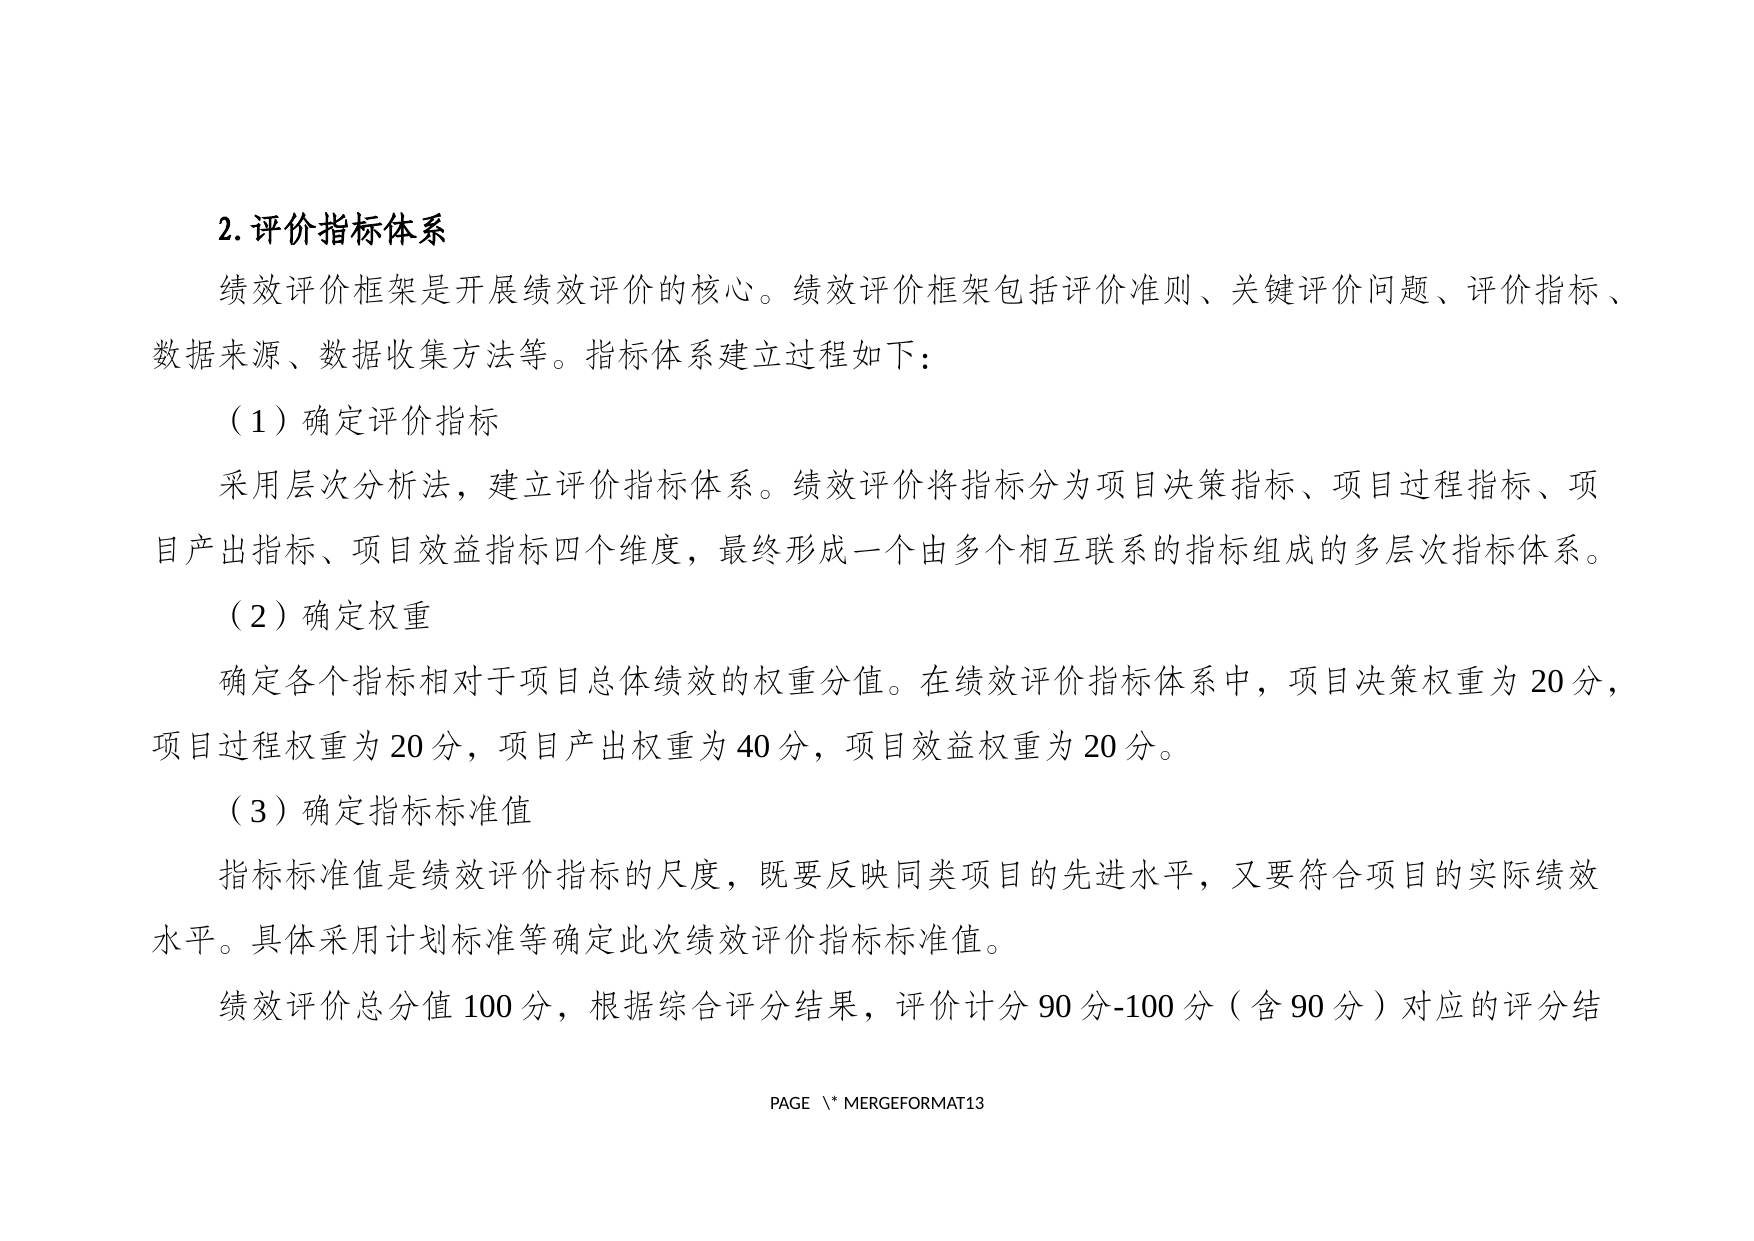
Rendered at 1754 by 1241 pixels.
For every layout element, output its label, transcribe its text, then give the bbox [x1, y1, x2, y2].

text 绩效评价框架是开展绩效评价的核心。绩效评价框架包括评价准则、关键评价问题、评价指标、数据来源、数据收集方法等。指标体系建立过程如下： [150, 259, 1604, 389]
text （1）确定评价指标 [150, 389, 1604, 454]
text （2）确定权重 [150, 584, 1604, 649]
text 确定各个指标相对于项目总体绩效的权重分值。在绩效评价指标体系中，项目决策权重为20分，项目过程权重为20分，项目产出权重为40分，项目效益权重为20分。 [150, 649, 1604, 779]
text （3）确定指标标准值 [150, 779, 1604, 844]
text 采用层次分析法，建立评价指标体系。绩效评价将指标分为项目决策指标、项目过程指标、项目产出指标、项目效益指标四个维度，最终形成一个由多个相互联系的指标组成的多层次指标体系。 [150, 454, 1604, 584]
text 指标标准值是绩效评价指标的尺度，既要反映同类项目的先进水平，又要符合项目的实际绩效水平。具体采用计划标准等确定此次绩效评价指标标准值。 [150, 844, 1604, 974]
text 2.评价指标体系 [150, 194, 1604, 259]
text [150, 974, 1604, 1039]
